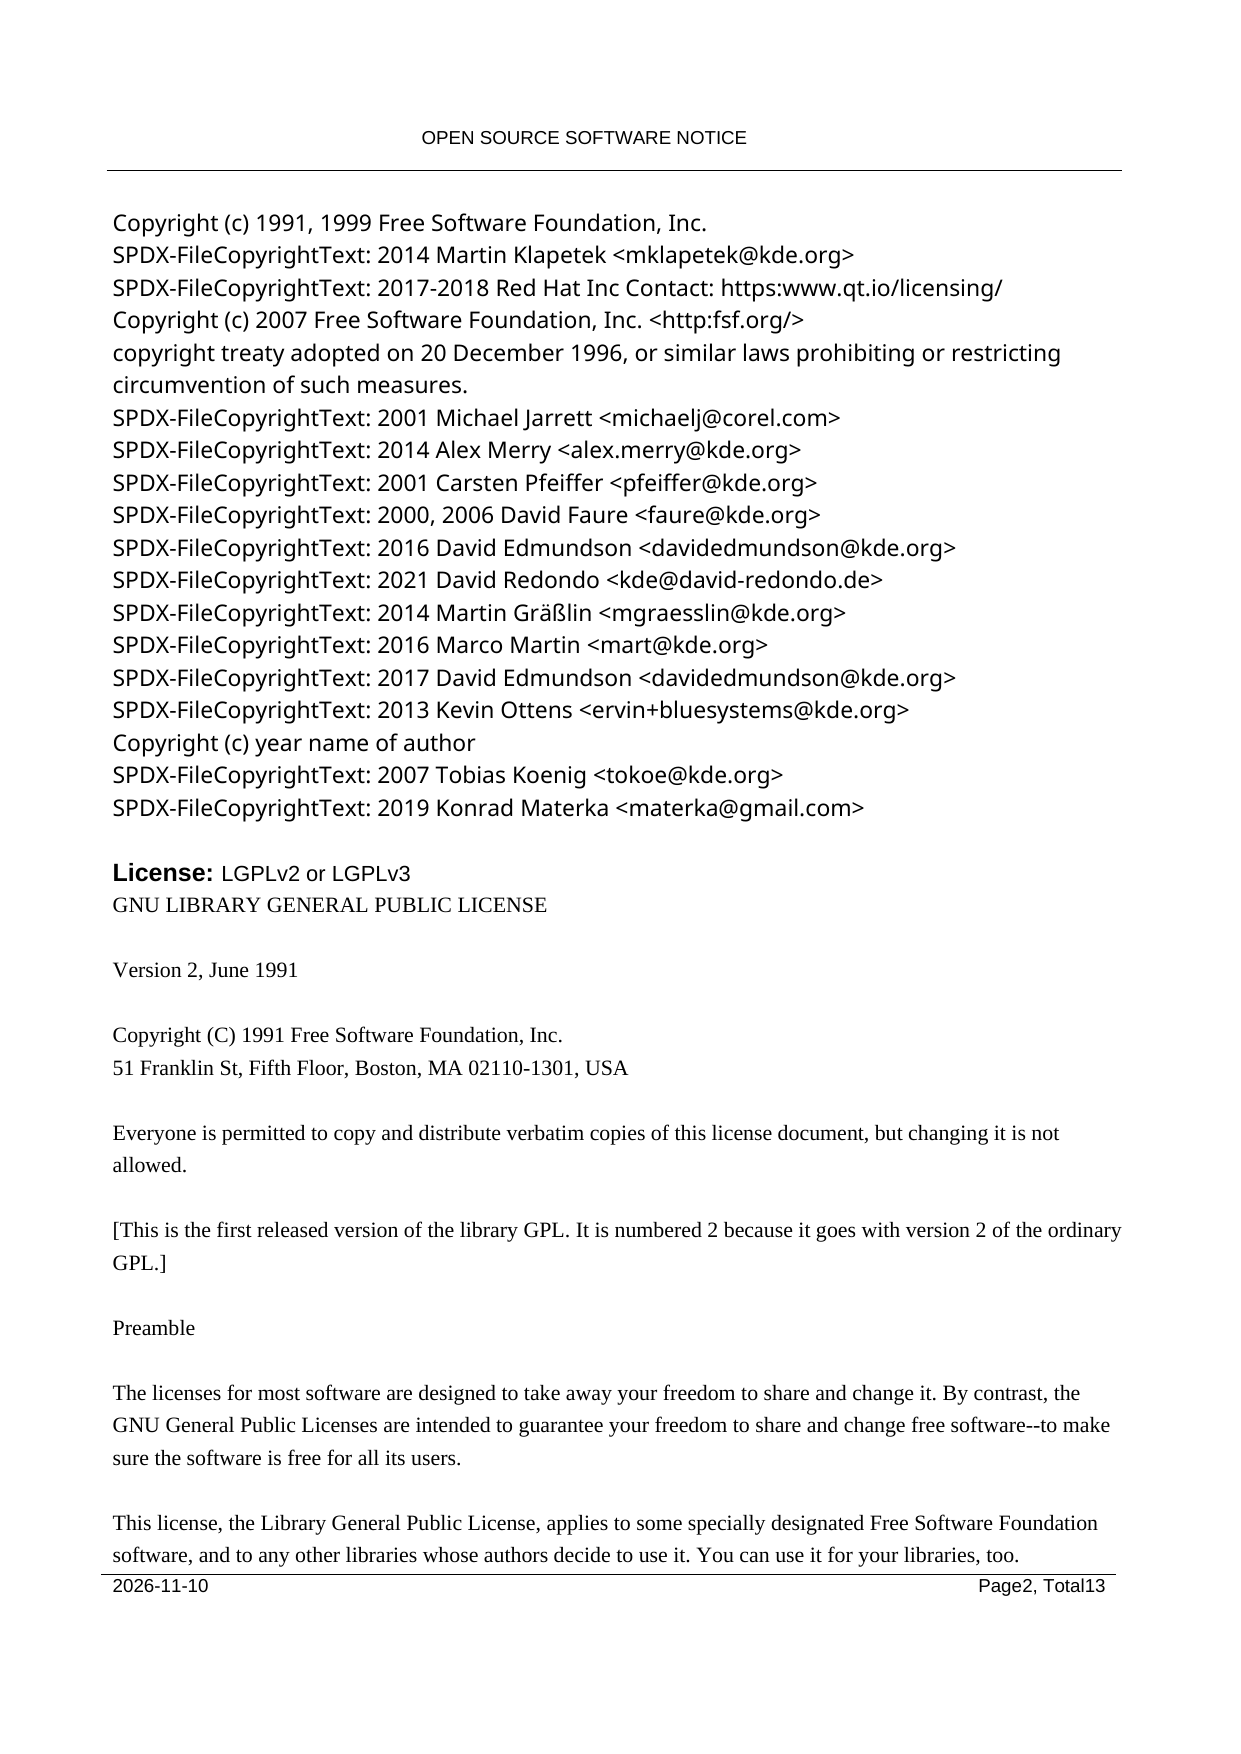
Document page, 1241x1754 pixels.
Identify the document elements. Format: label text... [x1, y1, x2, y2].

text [112, 206, 1128, 856]
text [112, 889, 1128, 1571]
text License: LGPLv2 or LGPLv3 [112, 856, 1128, 889]
